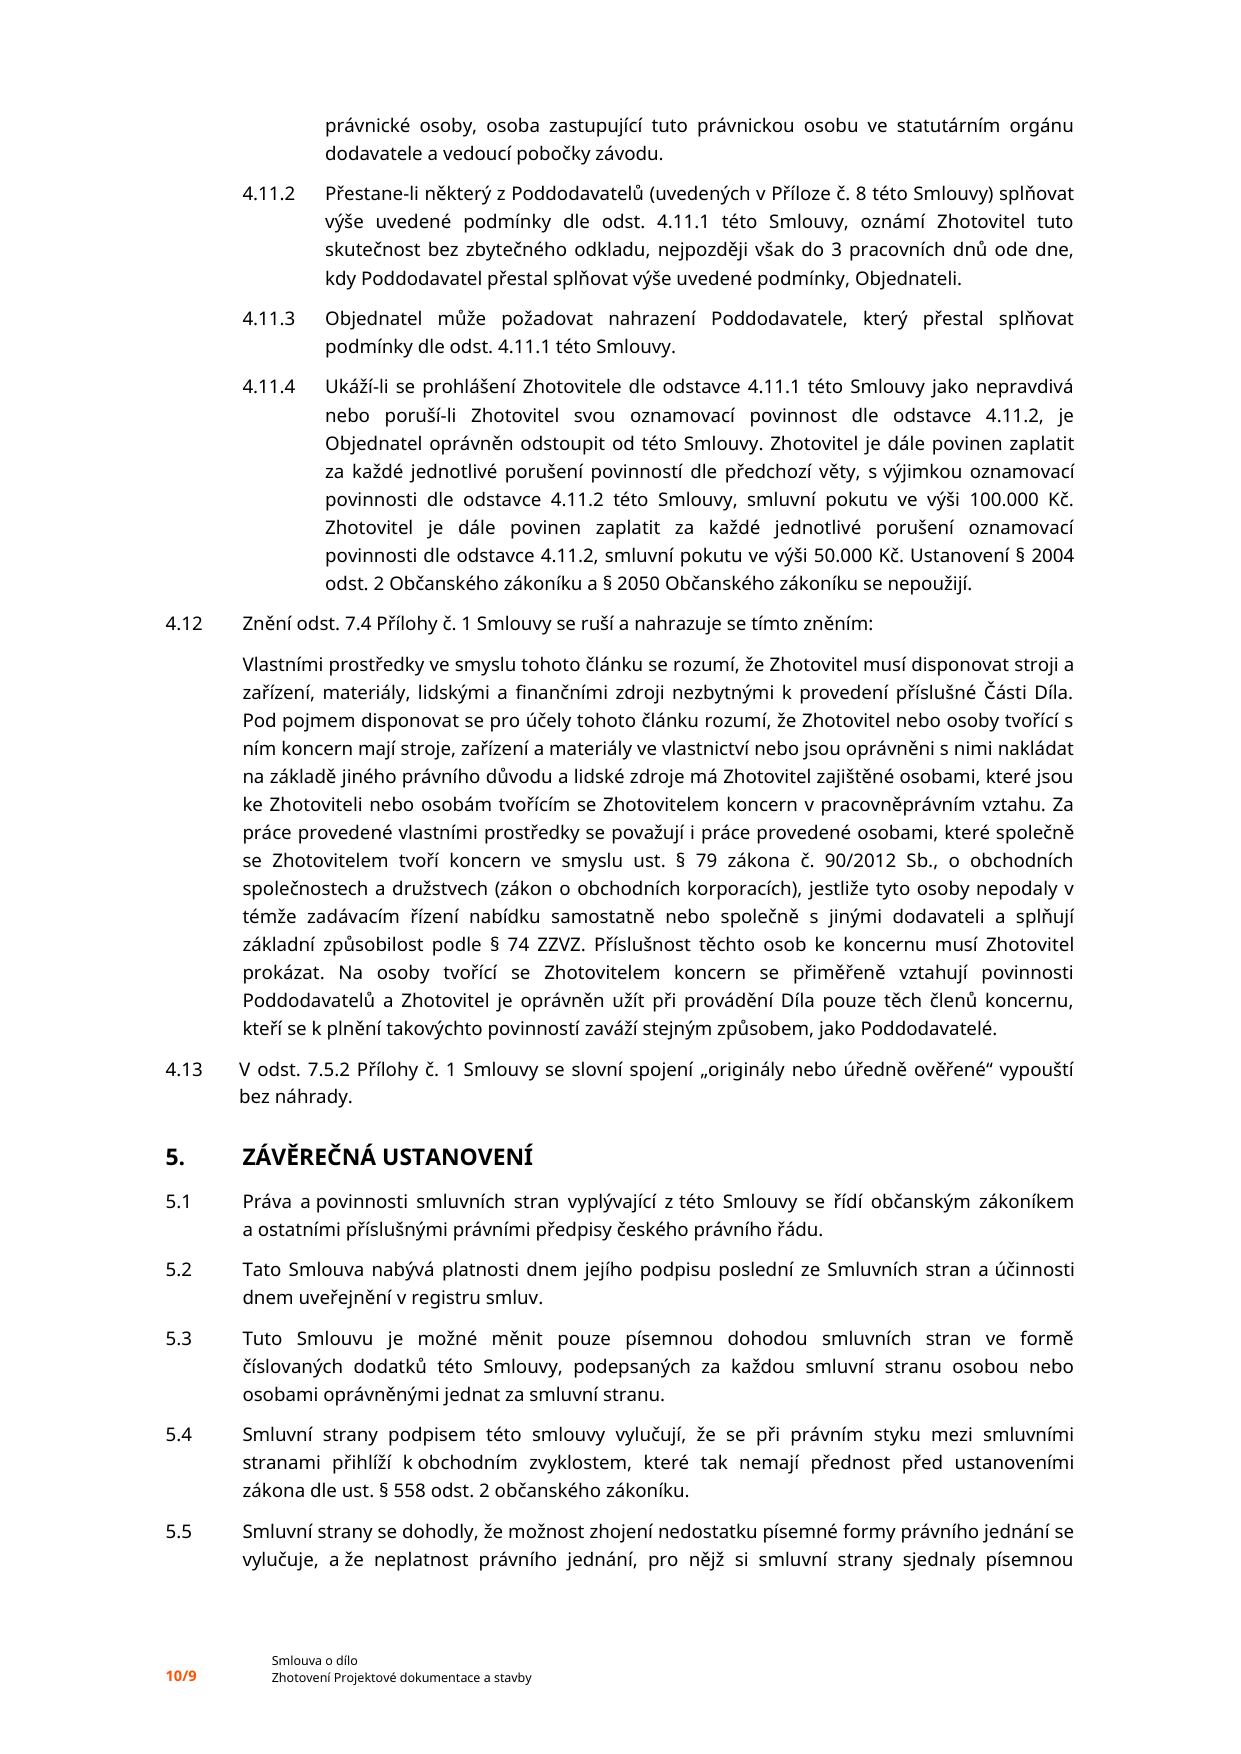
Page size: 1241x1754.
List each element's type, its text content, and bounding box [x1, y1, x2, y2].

text Smluvní strany podpisem této smlouvy vylučují, že se při právním styku mezi smluvními stranami přihlíží k obchodním zvyklostem, které tak nemají přednost před ustanoveními zákona dle ust. § 558 odst. 2 občanského zákoníku. [165, 1422, 1075, 1503]
text Tato Smlouva nabývá platnosti dnem jejího podpisu poslední ze Smluvních stran a účinnosti dnem uveřejnění v registru smluv. [165, 1256, 1075, 1310]
list Ukáží-li se prohlášení Zhotovitele dle odstavce 4.11.1 této Smlouvy jako nepravdivá nebo poruší-li Zhotovitel svou oznamovací povinnost dle odstavce 4.11.2, je Objednatel oprávněn odstoupit od této Smlouvy. Zhotovitel je dále povinen zaplatit za každé jednotlivé porušení povinností dle předchozí věty, s výjimkou oznamovací povinnosti dle odstavce 4.11.2 této Smlouvy, smluvní pokutu ve výši 100.000 Kč. Zhotovitel je dále povinen zaplatit za každé jednotlivé porušení oznamovací povinnosti dle odstavce 4.11.2, smluvní pokutu ve výši 50.000 Kč. Ustanovení § 2004 odst. 2 Občanského zákoníku a § 2050 Občanského zákoníku se nepoužijí. [242, 374, 1075, 596]
list 4.13 V odst. 7.5.2 Přílohy č. 1 Smlouvy se slovní spojení „originály nebo úředně ověřené“ vypouští bez náhrady. [165, 1056, 1075, 1109]
text ZÁVĚREČNÁ USTANOVENÍ [165, 1141, 1075, 1172]
list Objednatel může požadovat nahrazení Poddodavatele, který přestal splňovat podmínky dle odst. 4.11.1 této Smlouvy. [242, 305, 1075, 359]
list Vlastními prostředky ve smyslu tohoto článku se rozumí, že Zhotovitel musí disponovat stroji a zařízení, materiály, lidskými a finančními zdroji nezbytnými k provedení příslušné Části Díla. Pod pojmem disponovat se pro účely tohoto článku rozumí, že Zhotovitel nebo osoby tvořící s ním koncern mají stroje, zařízení a materiály ve vlastnictví nebo jsou oprávněni s nimi nakládat na základě jiného právního důvodu a lidské zdroje má Zhotovitel zajištěné osobami, které jsou ke Zhotoviteli nebo osobám tvořícím se Zhotovitelem koncern v pracovněprávním vztahu. Za práce provedené vlastními prostředky se považují i práce provedené osobami, které společně se Zhotovitelem tvoří koncern ve smyslu ust. § 79 zákona č. 90/2012 Sb., o obchodních společnostech a družstvech (zákon o obchodních korporacích), jestliže tyto osoby nepodaly v témže zadávacím řízení nabídku samostatně nebo společně s jinými dodavateli a splňují základní způsobilost podle § 74 ZZVZ. Příslušnost těchto osob ke koncernu musí Zhotovitel prokázat. Na osoby tvořící se Zhotovitelem koncern se přiměřeně vztahují povinnosti Poddodavatelů a Zhotovitel je oprávněn užít při provádění Díla pouze těch členů koncernu, kteří se k plnění takovýchto povinností zaváží stejným způsobem, jako Poddodavatelé. [242, 651, 1075, 1041]
text Tuto Smlouvu je možné měnit pouze písemnou dohodou smluvních stran ve formě číslovaných dodatků této Smlouvy, podepsaných za každou smluvní stranu osobou nebo osobami oprávněnými jednat za smluvní stranu. [165, 1325, 1075, 1407]
list Přestane-li některý z Poddodavatelů (uvedených v Příloze č. 8 této Smlouvy) splňovat výše uvedené podmínky dle odst. 4.11.1 této Smlouvy, oznámí Zhotovitel tuto skutečnost bez zbytečného odkladu, nejpozději však do 3 pracovních dnů ode dne, kdy Poddodavatel přestal splňovat výše uvedené podmínky, Objednateli. [242, 181, 1075, 290]
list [242, 112, 1075, 166]
text Práva a povinnosti smluvních stran vyplývající z této Smlouvy se řídí občanským zákoníkem a ostatními příslušnými právními předpisy českého právního řádu. [165, 1188, 1075, 1241]
text Znění odst. 7.4 Přílohy č. 1 Smlouvy se ruší a nahrazuje se tímto zněním: [165, 611, 1075, 636]
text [165, 1518, 1075, 1572]
